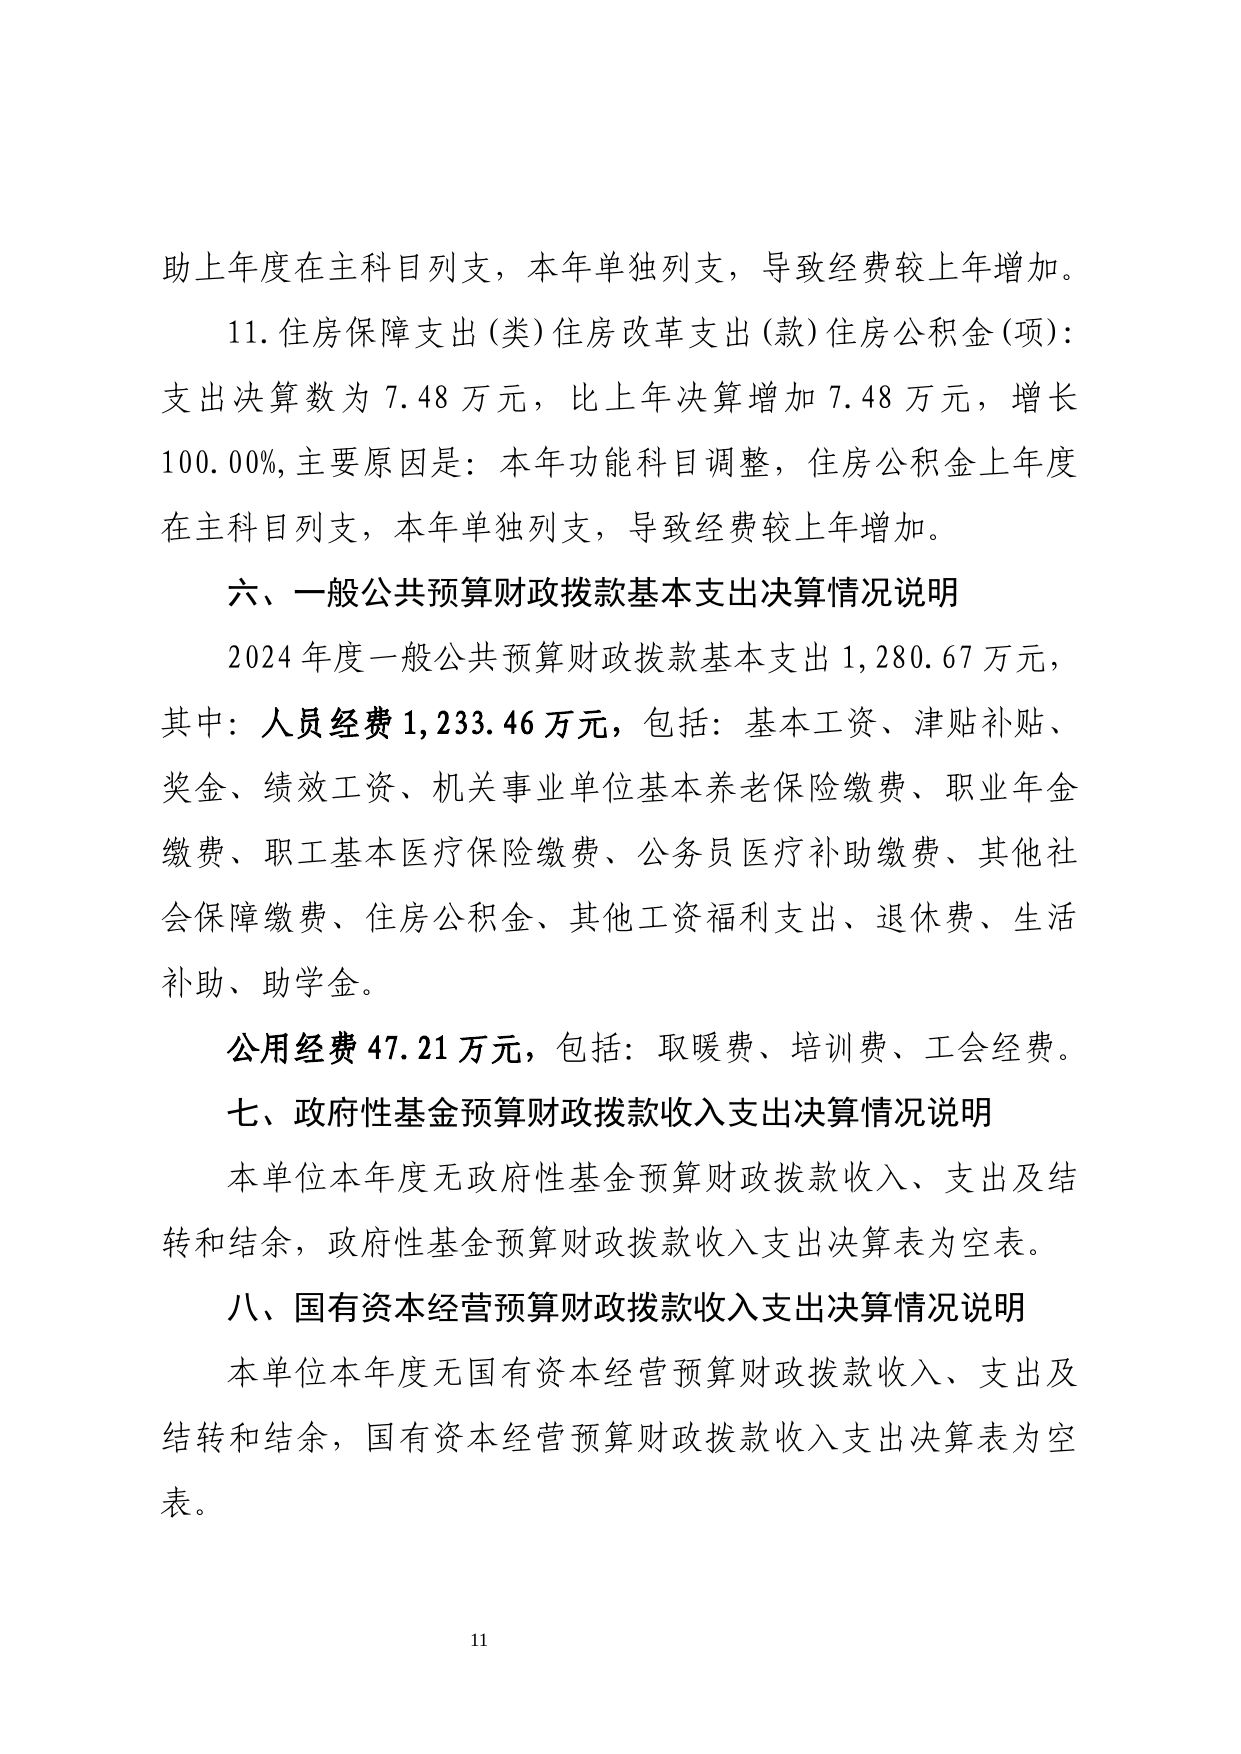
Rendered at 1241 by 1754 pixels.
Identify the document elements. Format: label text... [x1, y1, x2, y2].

text 七、政府性基金预算财政拨款收入支出决算情况说明 [159, 1078, 1081, 1143]
text 本单位本年度无国有资本经营预算财政拨款收入、支出及结转和结余，国有资本经营预算财政拨款收入支出决算表为空表。 [159, 1338, 1081, 1533]
text 六、一般公共预算财政拨款基本支出决算情况说明 [159, 558, 1081, 623]
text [159, 233, 1081, 298]
text 公用经费47.21万元，包括：取暖费、培训费、工会经费。 [159, 1013, 1081, 1078]
text 11.住房保障支出(类)住房改革支出(款)住房公积金(项):支出决算数为7.48万元，比上年决算增加7.48万元，增长100.00%,主要原因是：本年功能科目调整，住房公积金上年度在主科目列支，本年单独列支，导致经费较上年增加。 [159, 298, 1081, 558]
text 八、国有资本经营预算财政拨款收入支出决算情况说明 [159, 1273, 1081, 1338]
text 2024年度一般公共预算财政拨款基本支出1,280.67万元，其中：人员经费1,233.46万元，包括：基本工资、津贴补贴、奖金、绩效工资、机关事业单位基本养老保险缴费、职业年金缴费、职工基本医疗保险缴费、公务员医疗补助缴费、其他社会保障缴费、住房公积金、其他工资福利支出、退休费、生活补助、助学金。 [159, 623, 1081, 1013]
text 本单位本年度无政府性基金预算财政拨款收入、支出及结转和结余，政府性基金预算财政拨款收入支出决算表为空表。 [159, 1143, 1081, 1273]
